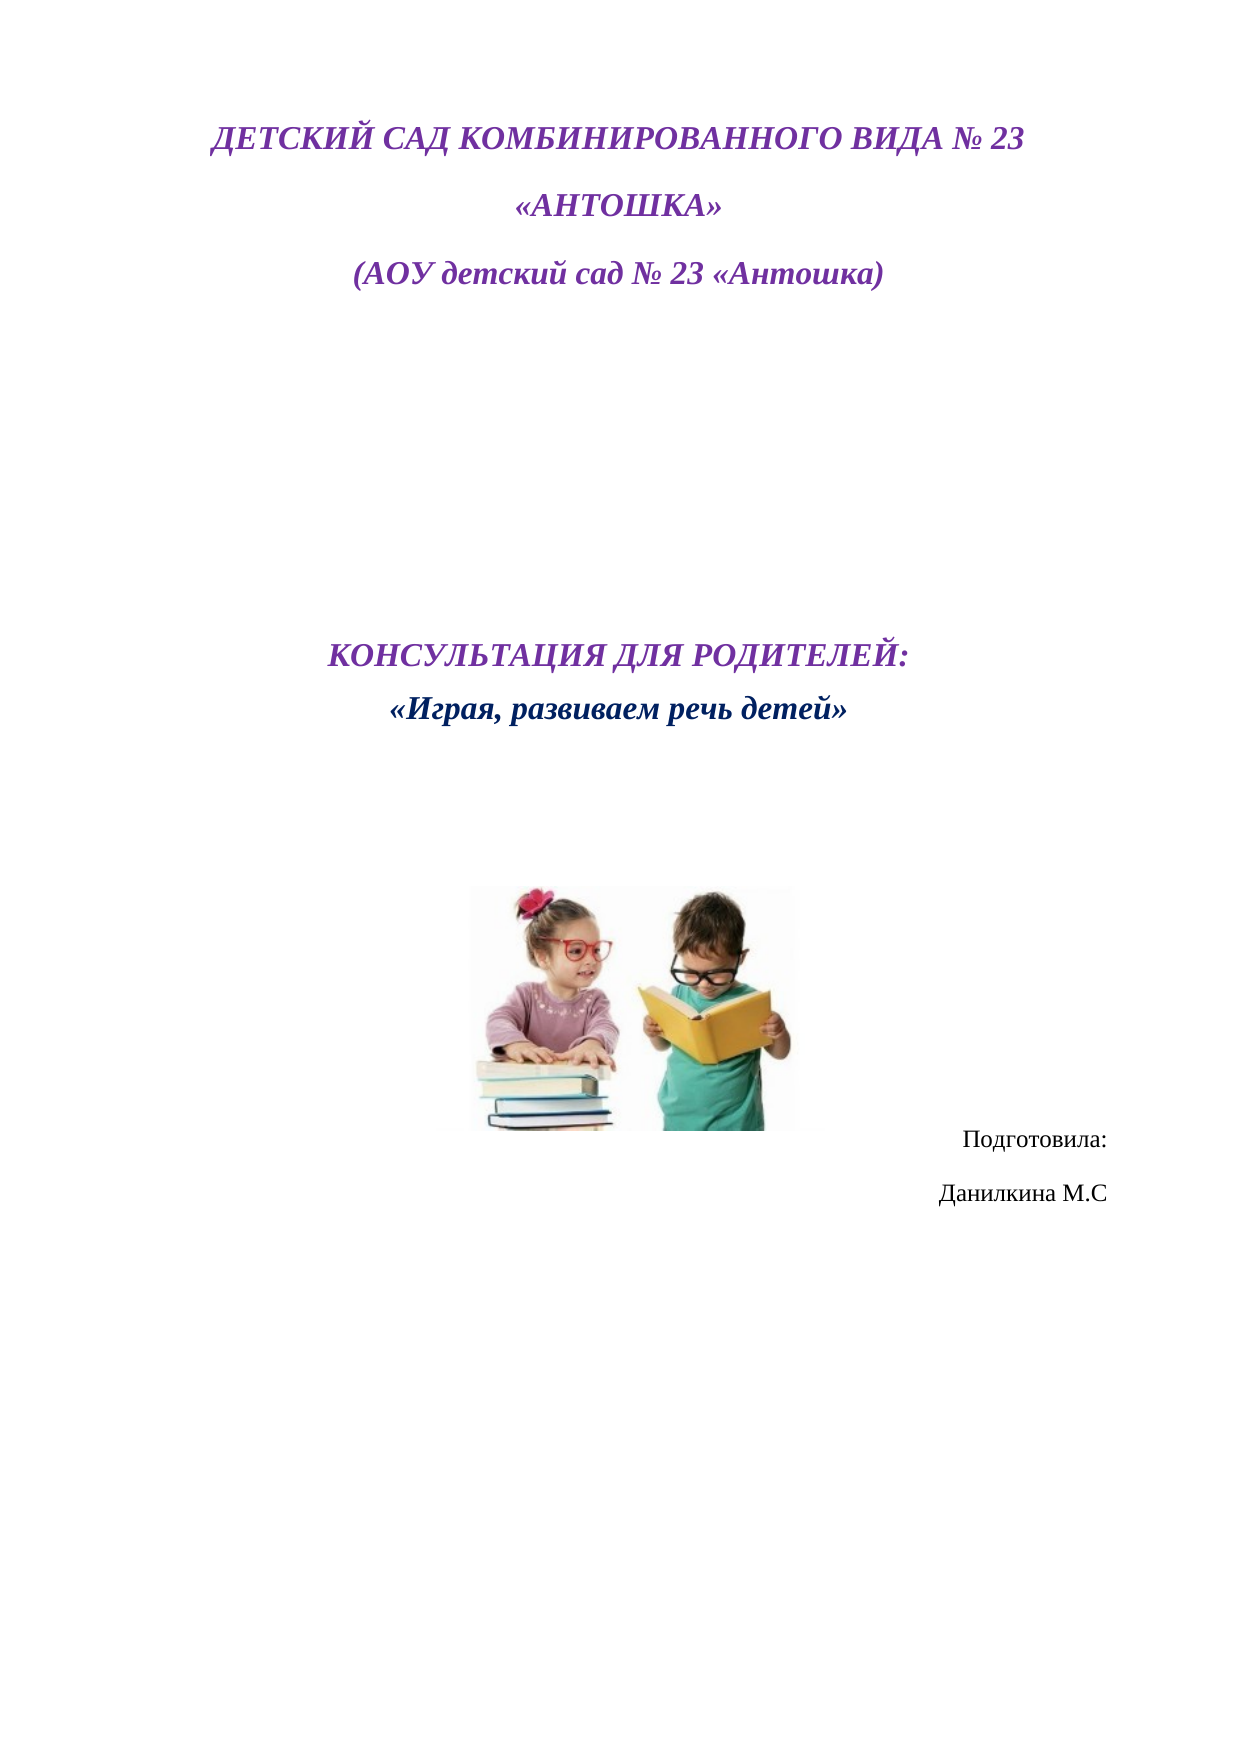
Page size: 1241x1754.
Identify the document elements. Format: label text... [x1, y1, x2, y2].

text «АНТОШКА» [118, 186, 1122, 224]
text КОНСУЛЬТАЦИЯ ДЛЯ РОДИТЕЛЕЙ: [118, 636, 1122, 674]
text Данилкина М.С [118, 1178, 1107, 1206]
picture [432, 886, 826, 1131]
text Подготовила: [118, 1124, 1107, 1153]
text «Играя, развиваем речь детей» [118, 688, 1122, 726]
text ДЕТСКИЙ САД КОМБИНИРОВАННОГО ВИДА № 23 [118, 118, 1122, 156]
text (АОУ детский сад № 23 «Антошка) [118, 253, 1122, 291]
